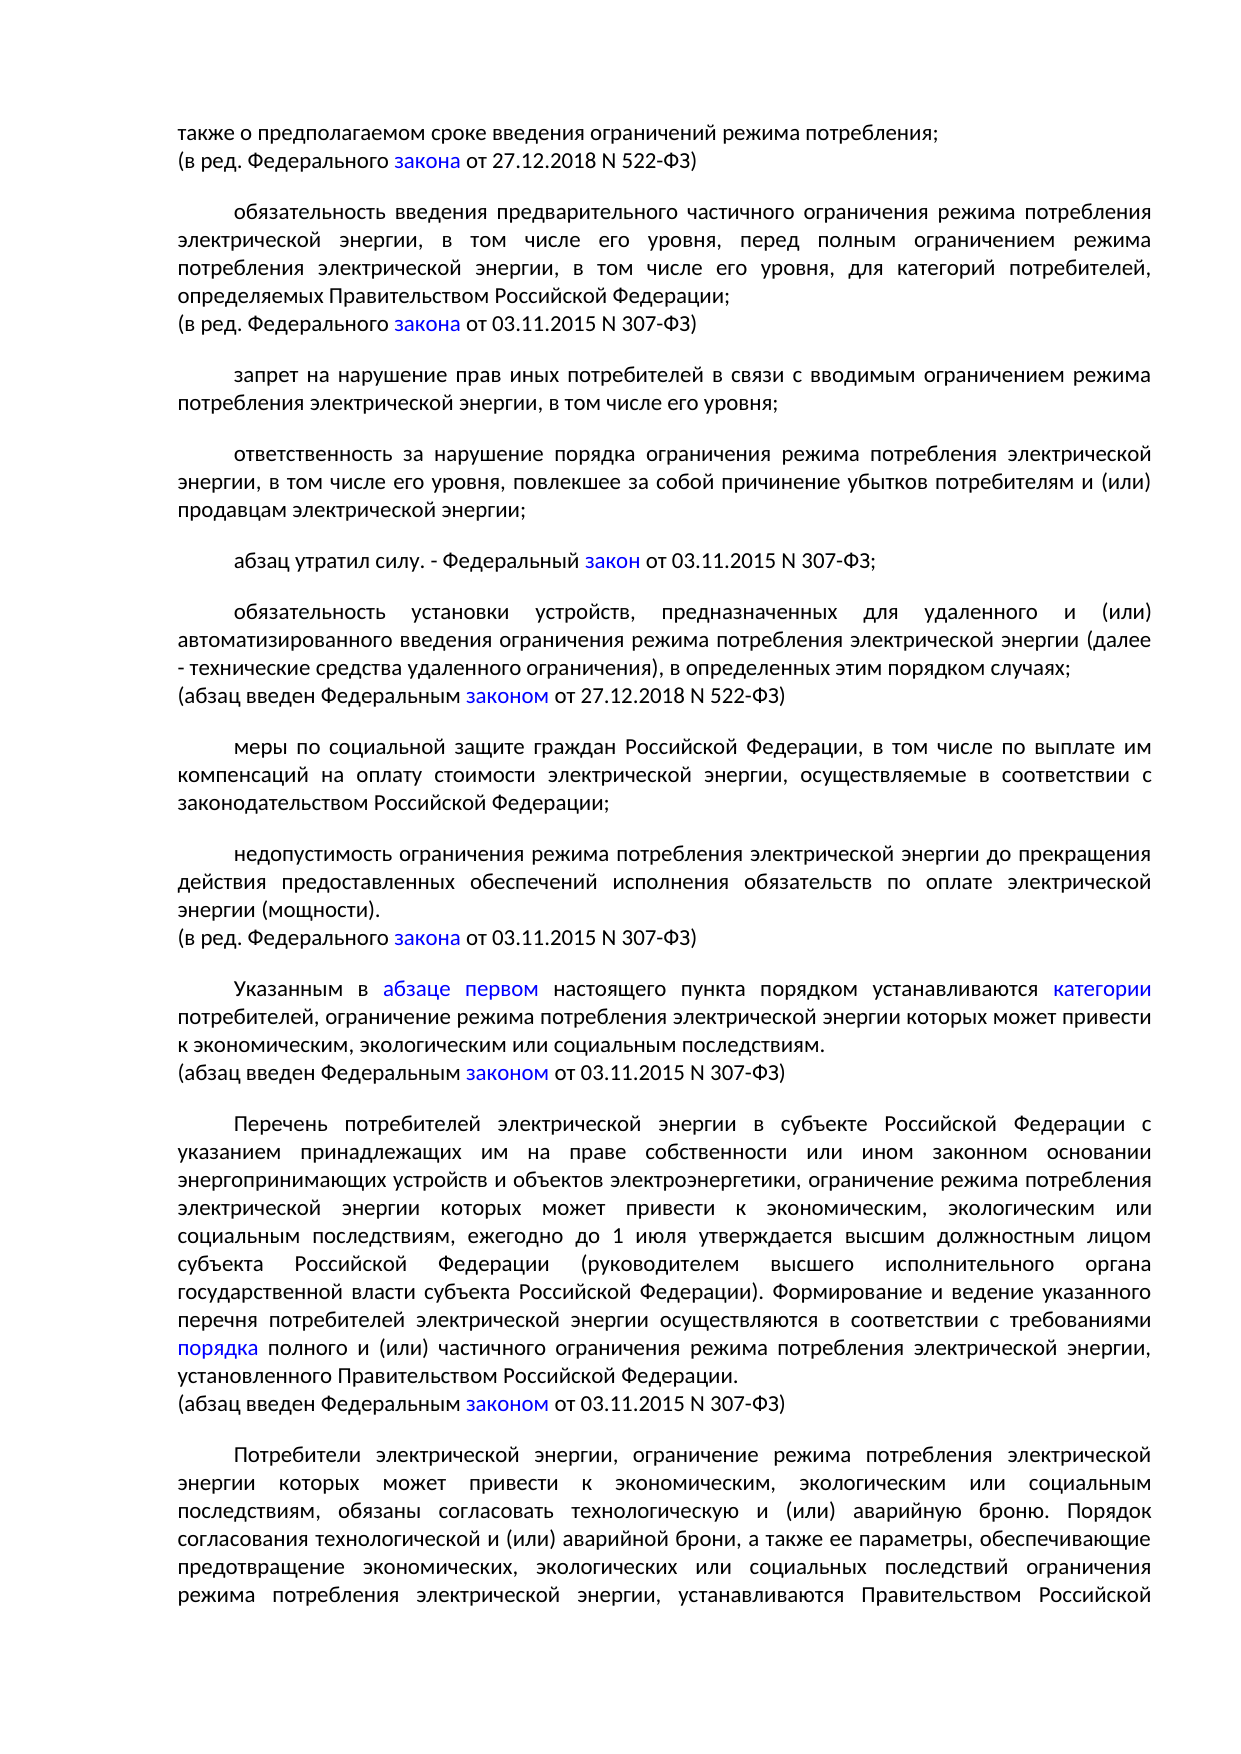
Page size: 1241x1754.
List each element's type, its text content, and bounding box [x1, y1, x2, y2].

text (абзац введен Федеральным законом от 27.12.2018 N 522-ФЗ) [177, 681, 1152, 709]
text абзац утратил силу. - Федеральный закон от 03.11.2015 N 307-ФЗ; [177, 546, 1152, 574]
text (абзац введен Федеральным законом от 03.11.2015 N 307-ФЗ) [177, 1389, 1152, 1417]
text запрет на нарушение прав иных потребителей в связи с вводимым ограничением режима потребления электрической энергии, в том числе его уровня; [177, 360, 1152, 416]
text обязательность установки устройств, предназначенных для удаленного и (или) автоматизированного введения ограничения режима потребления электрической энергии (далее - технические средства удаленного ограничения), в определенных этим порядком случаях; [177, 597, 1152, 681]
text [177, 118, 1152, 146]
text меры по социальной защите граждан Российской Федерации, в том числе по выплате им компенсаций на оплату стоимости электрической энергии, осуществляемые в соответствии с законодательством Российской Федерации; [177, 732, 1152, 816]
text Перечень потребителей электрической энергии в субъекте Российской Федерации с указанием принадлежащих им на праве собственности или ином законном основании энергопринимающих устройств и объектов электроэнергетики, ограничение режима потребления электрической энергии которых может привести к экономическим, экологическим или социальным последствиям, ежегодно до 1 июля утверждается высшим должностным лицом субъекта Российской Федерации (руководителем высшего исполнительного органа государственной власти субъекта Российской Федерации). Формирование и ведение указанного перечня потребителей электрической энергии осуществляются в соответствии с требованиями порядка полного и (или) частичного ограничения режима потребления электрической энергии, установленного Правительством Российской Федерации. [177, 1109, 1152, 1389]
text Указанным в абзаце первом настоящего пункта порядком устанавливаются категории потребителей, ограничение режима потребления электрической энергии которых может привести к экономическим, экологическим или социальным последствиям. [177, 974, 1152, 1058]
text (в ред. Федерального закона от 03.11.2015 N 307-ФЗ) [177, 923, 1152, 951]
text (в ред. Федерального закона от 03.11.2015 N 307-ФЗ) [177, 309, 1152, 337]
text недопустимость ограничения режима потребления электрической энергии до прекращения действия предоставленных обеспечений исполнения обязательств по оплате электрической энергии (мощности). [177, 839, 1152, 923]
text (в ред. Федерального закона от 27.12.2018 N 522-ФЗ) [177, 146, 1152, 174]
text обязательность введения предварительного частичного ограничения режима потребления электрической энергии, в том числе его уровня, перед полным ограничением режима потребления электрической энергии, в том числе его уровня, для категорий потребителей, определяемых Правительством Российской Федерации; [177, 197, 1152, 309]
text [177, 1440, 1152, 1608]
text (абзац введен Федеральным законом от 03.11.2015 N 307-ФЗ) [177, 1058, 1152, 1086]
text ответственность за нарушение порядка ограничения режима потребления электрической энергии, в том числе его уровня, повлекшее за собой причинение убытков потребителям и (или) продавцам электрической энергии; [177, 439, 1152, 523]
